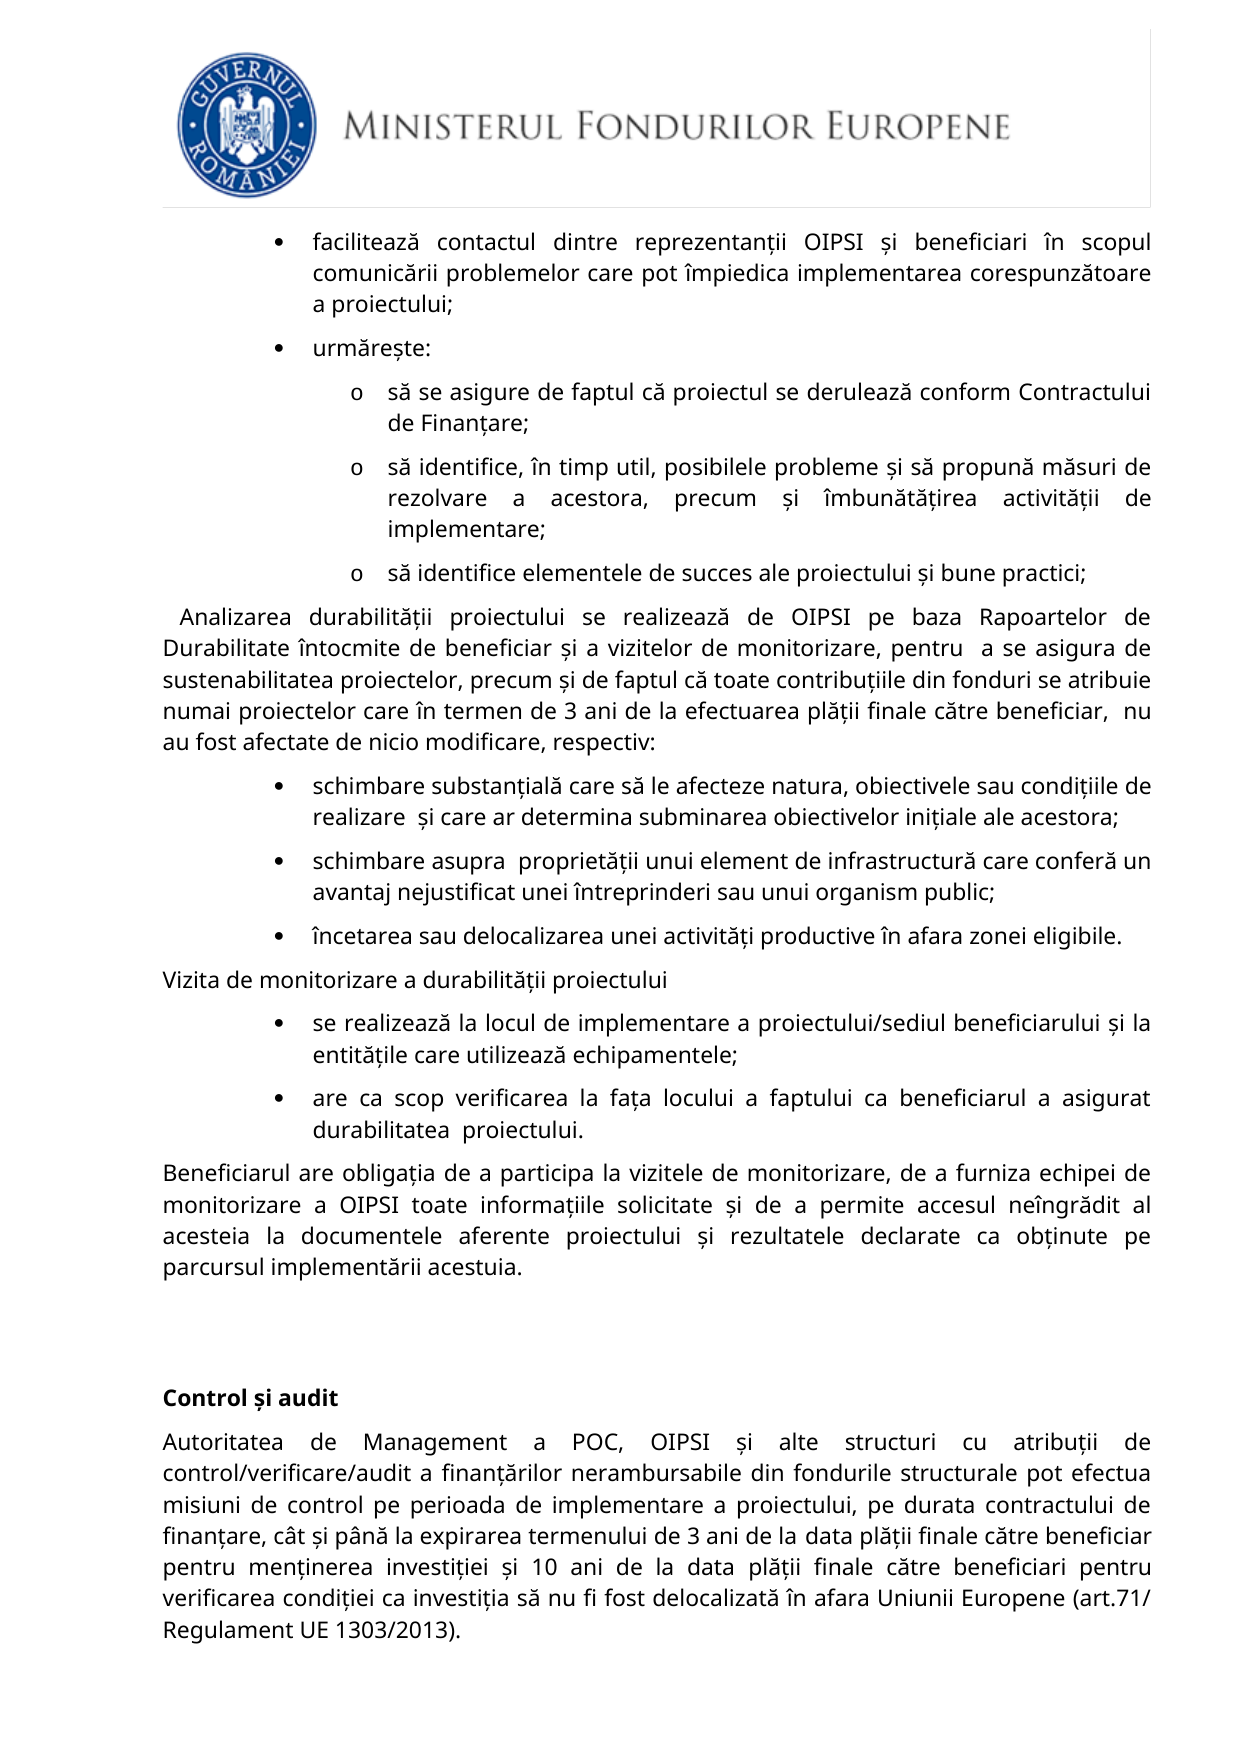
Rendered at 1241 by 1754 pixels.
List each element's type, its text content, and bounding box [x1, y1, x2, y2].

list are ca scop verificarea la fața locului a faptului ca beneficiarul a asigurat durabilitatea proiectului. [275, 1082, 1152, 1145]
text Beneficiarul are obligația de a participa la vizitele de monitorizare, de a furniza echipei de monitorizare a OIPSI toate informațiile solicitate și de a permite accesul neîngrădit al acesteia la documentele aferente proiectului și rezultatele declarate ca obținute pe parcursul implementării acestuia. [162, 1157, 1152, 1282]
list să identifice elementele de succes ale proiectului și bune practici; [350, 557, 1152, 588]
text Analizarea durabilității proiectului se realizează de OIPSI pe baza Rapoartelor de Durabilitate întocmite de beneficiar și a vizitelor de monitorizare, pentru a se asigura de sustenabilitatea proiectelor, precum și de faptul că toate contribuțiile din fonduri se atribuie numai proiectelor care în termen de 3 ani de la efectuarea plății finale către beneficiar, nu au fost afectate de nicio modificare, respectiv: [162, 601, 1152, 757]
list să se asigure de faptul că proiectul se derulează conform Contractului de Finanțare; [350, 376, 1152, 438]
list încetarea sau delocalizarea unei activități productive în afara zonei eligibile. [275, 920, 1152, 951]
list se realizează la locul de implementare a proiectului/sediul beneficiarului și la entitățile care utilizează echipamentele; [275, 1007, 1152, 1070]
text Vizita de monitorizare a durabilității proiectului [162, 963, 1152, 995]
list schimbare substanțială care să le afecteze natura, obiectivele sau condițiile de realizare și care ar determina subminarea obiectivelor inițiale ale acestora; [275, 770, 1152, 832]
list urmărește: [275, 332, 1152, 363]
text Control și audit [162, 1382, 1152, 1413]
list facilitează contactul dintre reprezentanții OIPSI și beneficiari în scopul comunicării problemelor care pot împiedica implementarea corespunzătoare a proiectului; [275, 226, 1152, 319]
list schimbare asupra proprietății unui element de infrastructură care conferă un avantaj nejustificat unei întreprinderi sau unui organism public; [275, 845, 1152, 907]
text Autoritatea de Management a POC, OIPSI și alte structuri cu atribuții de control/verificare/audit a finanțărilor nerambursabile din fondurile structurale pot efectua misiuni de control pe perioada de implementare a proiectului, pe durata contractului de finanțare, cât și până la expirarea termenului de 3 ani de la data plății finale către beneficiar pentru menținerea investiției și 10 ani de la data plății finale către beneficiari pentru verificarea condiției ca investiția să nu fi fost delocalizată în afara Uniunii Europene (art.71/ Regulament UE 1303/2013). [162, 1426, 1152, 1645]
list să identifice, în timp util, posibilele probleme și să propună măsuri de rezolvare a acestora, precum și îmbunătățirea activității de implementare; [350, 451, 1152, 545]
picture [162, 29, 1152, 209]
